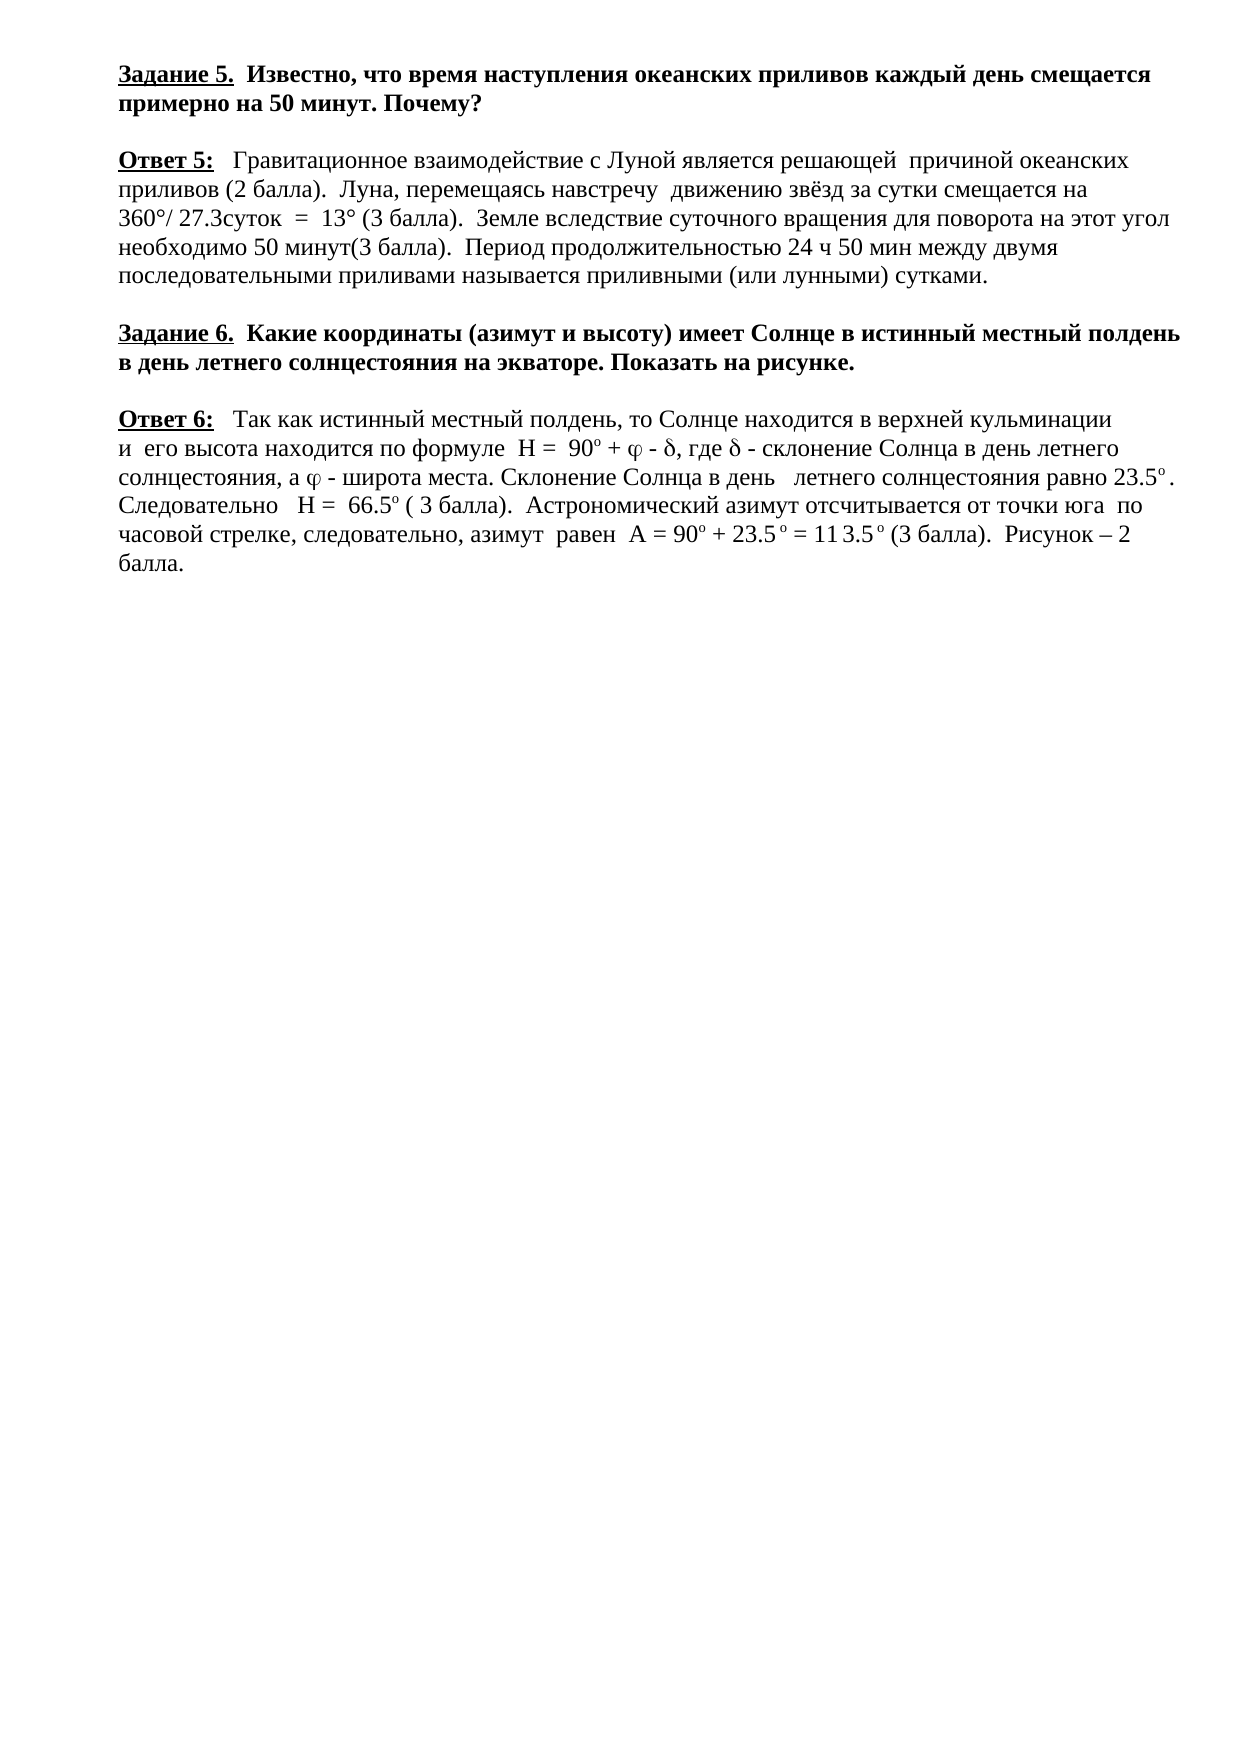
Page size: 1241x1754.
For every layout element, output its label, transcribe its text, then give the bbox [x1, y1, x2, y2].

text Задание 6. Какие координаты (азимут и высоту) имеет Солнце в истинный местный полдень в день летнего солнцестояния на экваторе. Показать на рисунке. [118, 318, 1181, 375]
text Ответ 5: Гравитационное взаимодействие с Луной является решающей причиной океанских приливов (2 балла). Луна, перемещаясь навстречу движению звёзд за сутки смещается на 360°/ 27.3cуток = 13° (3 балла). Земле вследствие суточного вращения для поворота на этот угол необходимо 50 минут(3 балла). Период продолжительностью 24 ч 50 мин между двумя последовательными приливами называется приливными (или лунными) сутками. [118, 145, 1181, 289]
text и его высота находится по формуле H = 90о + - , где - склонение Солнца в день летнего солнцестояния, а - широта места. Склонение Солнца в день летнего солнцестояния равно 23.5о . Следовательно H = 66.5о ( 3 балла). Астрономический азимут отсчитывается от точки юга по часовой стрелке, следовательно, азимут равен А = 90о + 23.5 о = 11 3.5 о (3 балла). Рисунок – 2 балла. [118, 433, 1181, 577]
text Задание 5. Известно, что время наступления океанских приливов каждый день смещается примерно на 50 минут. Почему? [118, 59, 1181, 117]
text Ответ 6: Так как истинный местный полдень, то Солнце находится в верхней кульминации [118, 404, 1181, 433]
